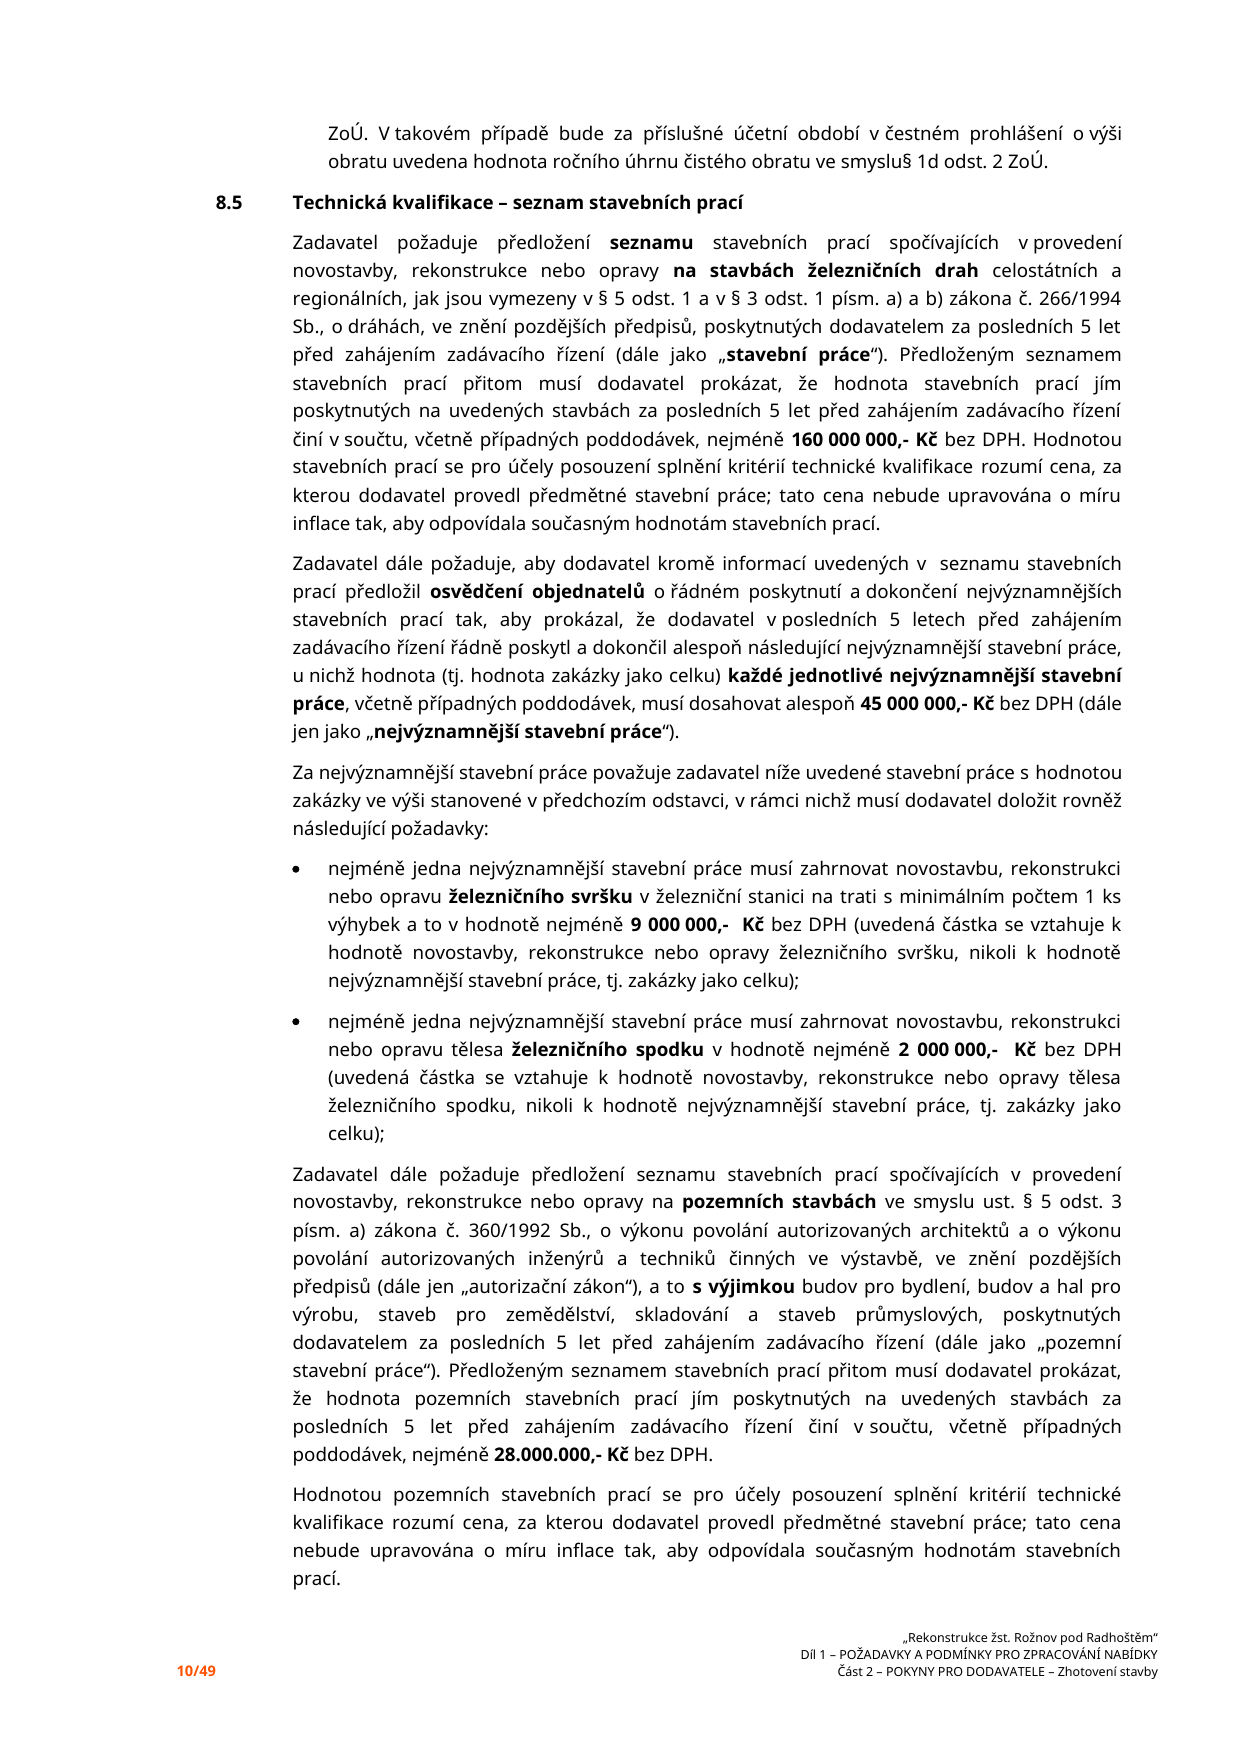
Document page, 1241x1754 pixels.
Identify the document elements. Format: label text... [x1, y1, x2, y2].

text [292, 121, 1122, 174]
text Technická kvalifikace – seznam stavebních prací [216, 189, 1122, 215]
text Zadavatel dále požaduje, aby dodavatel kromě informací uvedených v seznamu stavebních prací předložil osvědčení objednatelů o řádném poskytnutí a dokončení nejvýznamnějších stavebních prací tak, aby prokázal, že dodavatel v posledních 5 letech před zahájením zadávacího řízení řádně poskytl a dokončil alespoň následující nejvýznamnější stavební práce, u nichž hodnota (tj. hodnota zakázky jako celku) každé jednotlivé nejvýznamnější stavební práce, včetně případných poddodávek, musí dosahovat alespoň 45 000 000,- Kč bez DPH (dále jen jako „nejvýznamnější stavební práce“). [292, 550, 1122, 744]
text Za nejvýznamnější stavební práce považuje zadavatel níže uvedené stavební práce s hodnotou zakázky ve výši stanovené v předchozím odstavci, v rámci nichž musí dodavatel doložit rovněž následující požadavky: [292, 759, 1122, 841]
text Zadavatel požaduje předložení seznamu stavebních prací spočívajících v provedení novostavby, rekonstrukce nebo opravy na stavbách železničních drah celostátních a regionálních, jak jsou vymezeny v § 5 odst. 1 a v § 3 odst. 1 písm. a) a b) zákona č. 266/1994 Sb., o dráhách, ve znění pozdějších předpisů, poskytnutých dodavatelem za posledních 5 let před zahájením zadávacího řízení (dále jako „stavební práce“). Předloženým seznamem stavebních prací přitom musí dodavatel prokázat, že hodnota stavebních prací jím poskytnutých na uvedených stavbách za posledních 5 let před zahájením zadávacího řízení činí v součtu, včetně případných poddodávek, nejméně 160 000 000,- Kč bez DPH. Hodnotou stavebních prací se pro účely posouzení splnění kritérií technické kvalifikace rozumí cena, za kterou dodavatel provedl předmětné stavební práce; tato cena nebude upravována o míru inflace tak, aby odpovídala současným hodnotám stavebních prací. [292, 230, 1122, 535]
text nejméně jedna nejvýznamnější stavební práce musí zahrnovat novostavbu, rekonstrukci nebo opravu tělesa železničního spodku v hodnotě nejméně 2 000 000,- Kč bez DPH (uvedená částka se vztahuje k hodnotě novostavby, rekonstrukce nebo opravy tělesa železničního spodku, nikoli k hodnotě nejvýznamnější stavební práce, tj. zakázky jako celku); [292, 1008, 1122, 1146]
text Hodnotou pozemních stavebních prací se pro účely posouzení splnění kritérií technické kvalifikace rozumí cena, za kterou dodavatel provedl předmětné stavební práce; tato cena nebude upravována o míru inflace tak, aby odpovídala současným hodnotám stavebních prací. [292, 1482, 1122, 1591]
text Zadavatel dále požaduje předložení seznamu stavebních prací spočívajících v provedení novostavby, rekonstrukce nebo opravy na pozemních stavbách ve smyslu ust. § 5 odst. 3 písm. a) zákona č. 360/1992 Sb., o výkonu povolání autorizovaných architektů a o výkonu povolání autorizovaných inženýrů a techniků činných ve výstavbě, ve znění pozdějších předpisů (dále jen „autorizační zákon“), a to s výjimkou budov pro bydlení, budov a hal pro výrobu, staveb pro zemědělství, skladování a staveb průmyslových, poskytnutých dodavatelem za posledních 5 let před zahájením zadávacího řízení (dále jako „pozemní stavební práce“). Předloženým seznamem stavebních prací přitom musí dodavatel prokázat, že hodnota pozemních stavebních prací jím poskytnutých na uvedených stavbách za posledních 5 let před zahájením zadávacího řízení činí v součtu, včetně případných poddodávek, nejméně 28.000.000,- Kč bez DPH. [292, 1161, 1122, 1467]
text nejméně jedna nejvýznamnější stavební práce musí zahrnovat novostavbu, rekonstrukci nebo opravu železničního svršku v železniční stanici na trati s minimálním počtem 1 ks výhybek a to v hodnotě nejméně 9 000 000,- Kč bez DPH (uvedená částka se vztahuje k hodnotě novostavby, rekonstrukce nebo opravy železničního svršku, nikoli k hodnotě nejvýznamnější stavební práce, tj. zakázky jako celku); [292, 856, 1122, 993]
